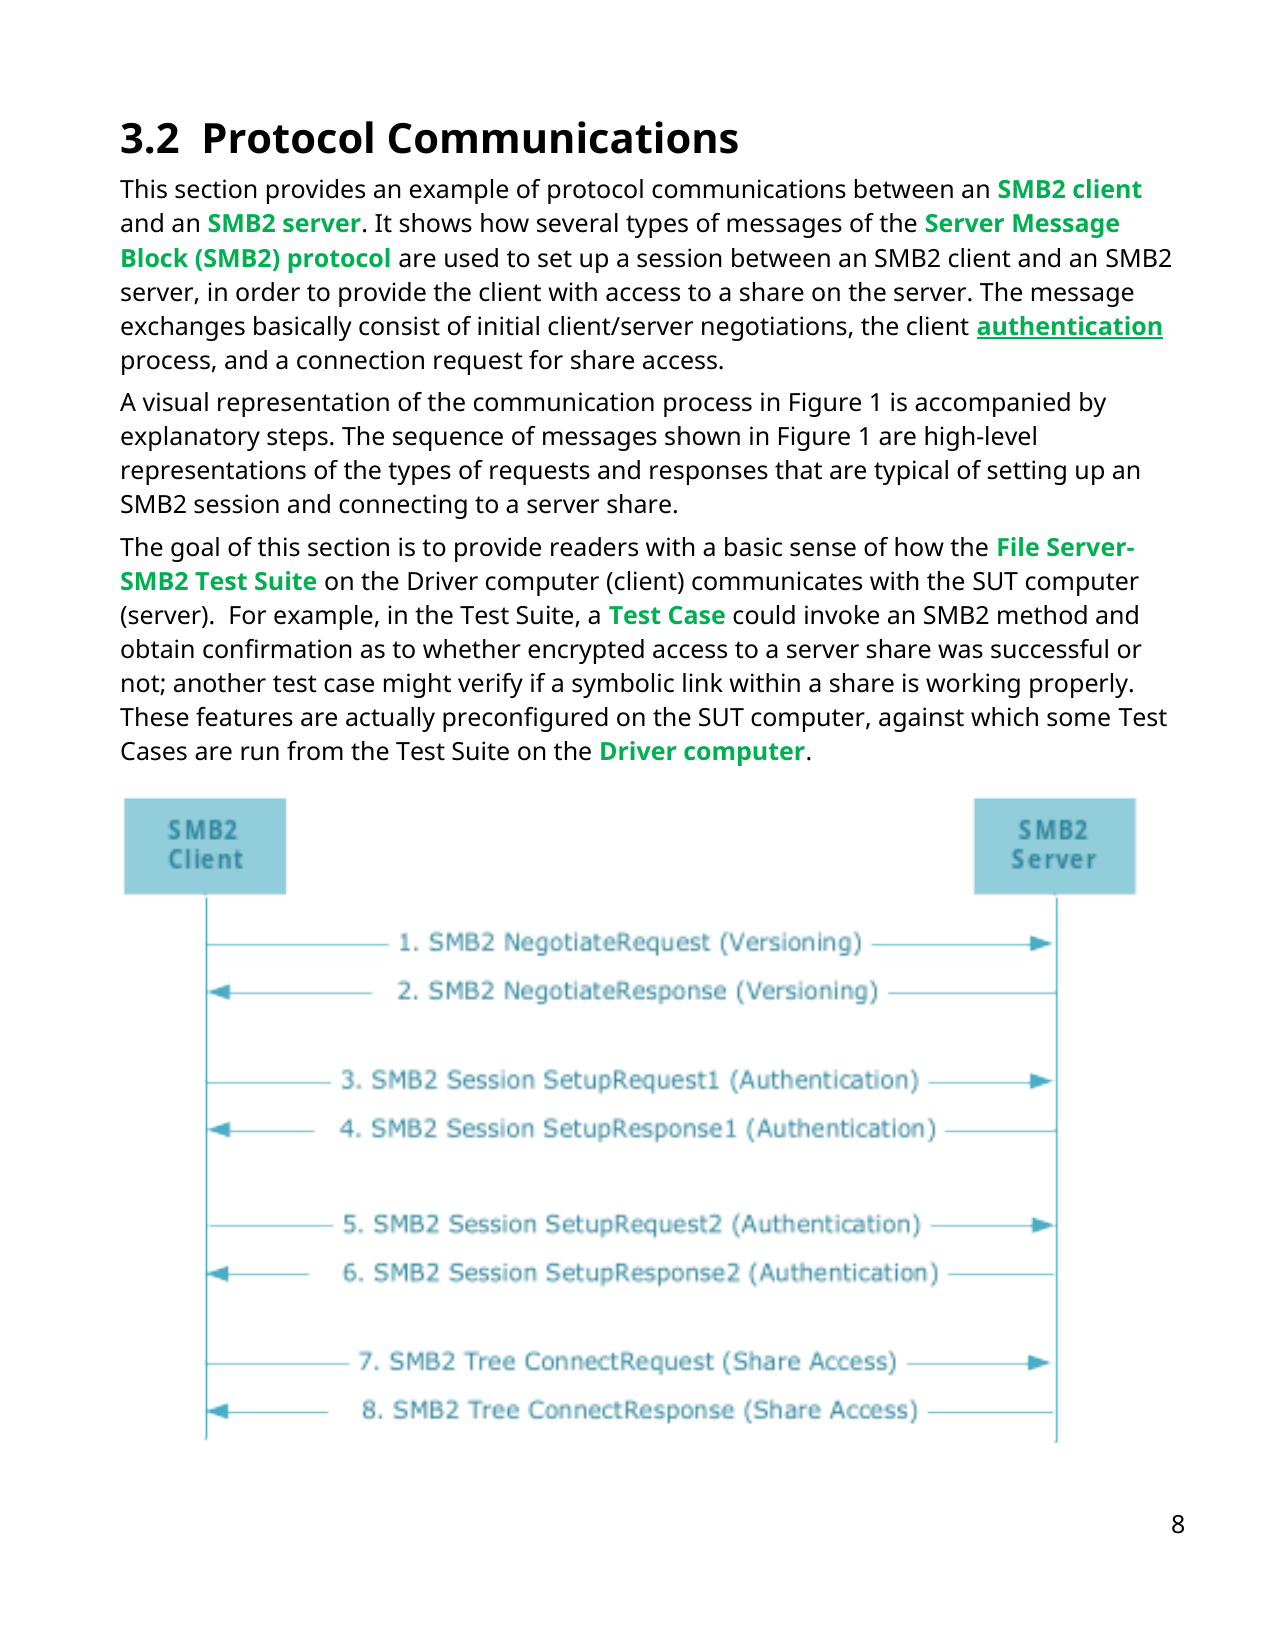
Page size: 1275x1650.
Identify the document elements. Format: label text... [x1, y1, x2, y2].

text A visual representation of the communication process in Figure 1 is accompanied by explanatory steps. The sequence of messages shown in Figure 1 are high-level representations of the types of requests and responses that are typical of setting up an SMB2 session and connecting to a server share. [120, 385, 1185, 521]
subtitle 3.2 Protocol Communications [120, 109, 1185, 166]
text This section provides an example of protocol communications between an SMB2 client and an SMB2 server. It shows how several types of messages of the Server Message Block (SMB2) protocol are used to set up a session between an SMB2 client and an SMB2 server, in order to provide the client with access to a share on the server. The message exchanges basically consist of initial client/server negotiations, the client authentication process, and a connection request for share access. [120, 172, 1185, 376]
text The goal of this section is to provide readers with a basic sense of how the File Server-SMB2 Test Suite on the Driver computer (client) communicates with the SUT computer (server). For example, in the Test Suite, a Test Case could invoke an SMB2 method and obtain confirmation as to whether encrypted access to a server share was successful or not; another test case might verify if a symbolic link within a share is working properly. These features are actually preconfigured on the SUT computer, against which some Test Cases are run from the Test Suite on the Driver computer. [120, 529, 1185, 768]
